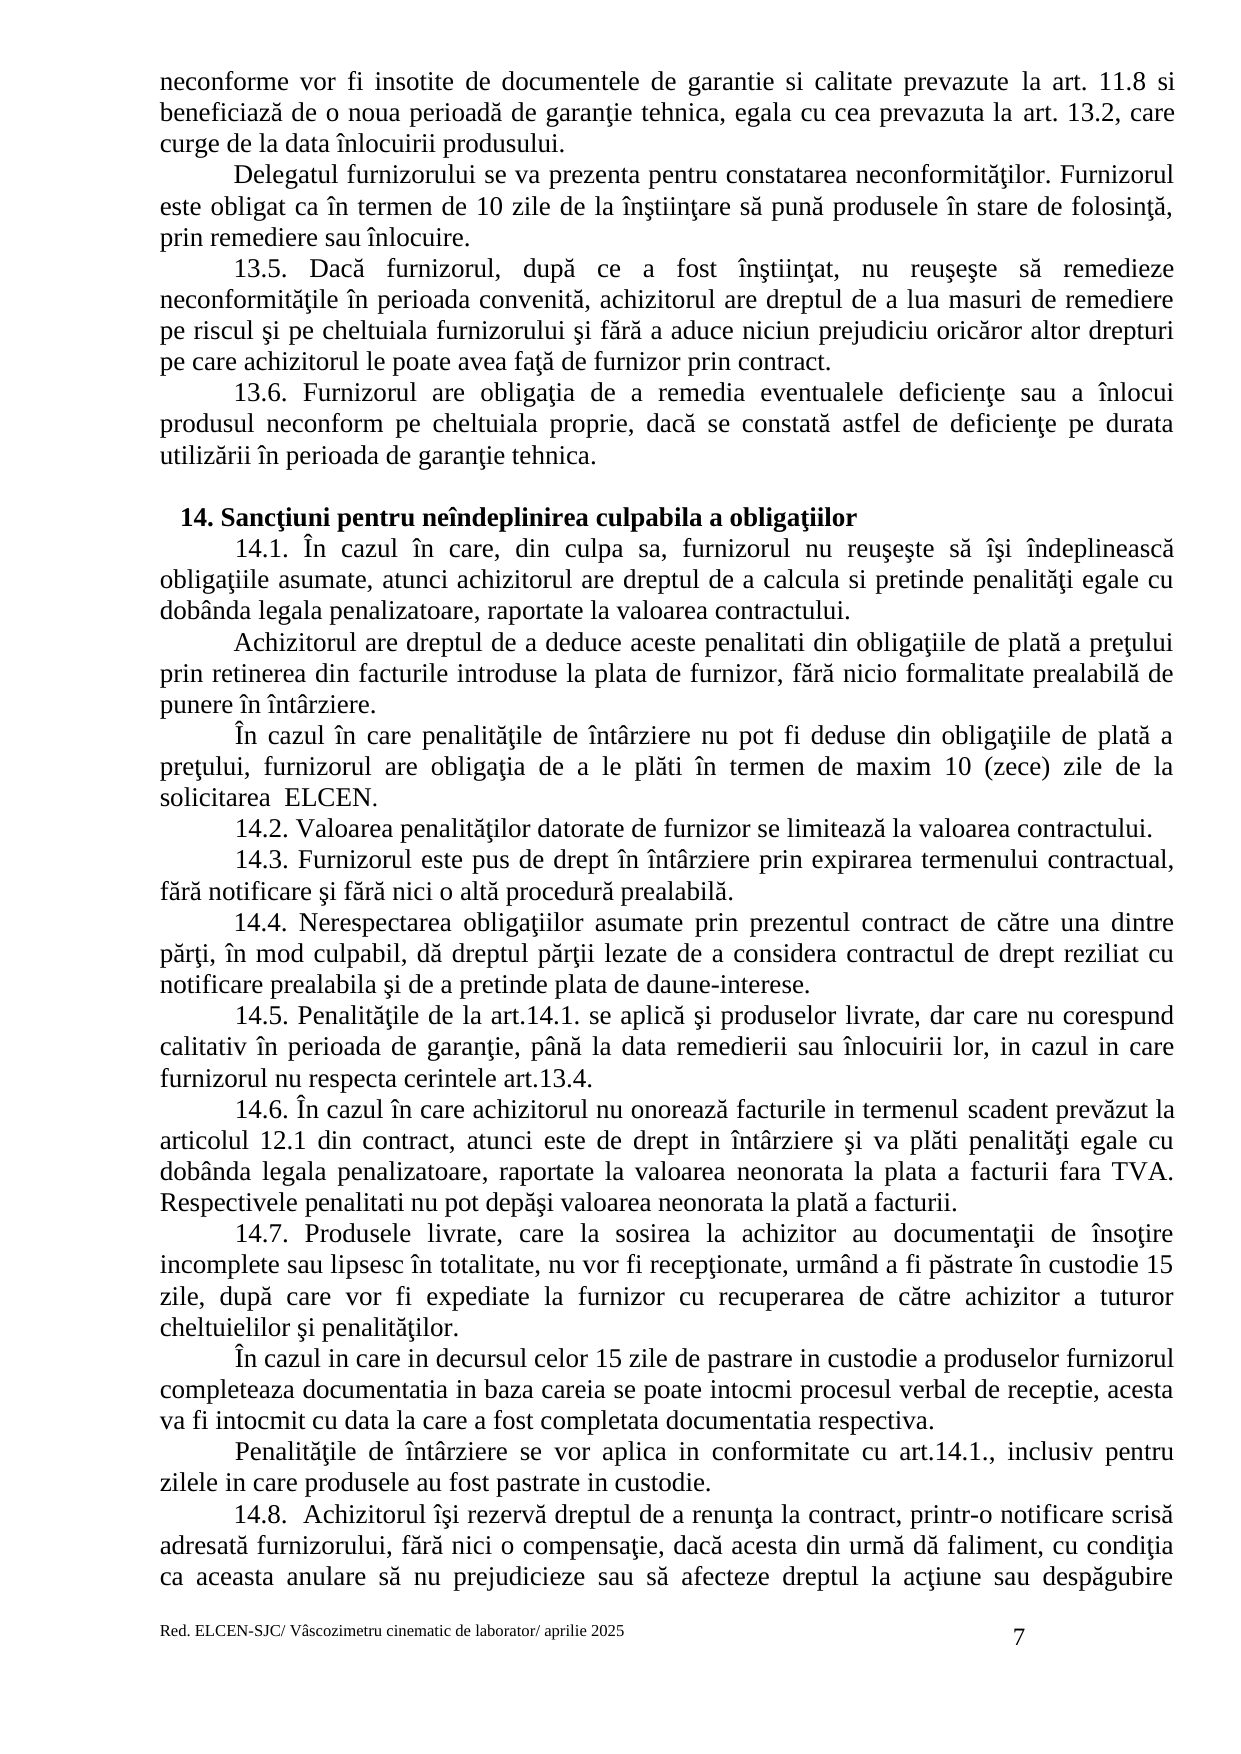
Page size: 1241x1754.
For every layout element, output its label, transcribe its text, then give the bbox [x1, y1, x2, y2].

text 14.2. Valoarea penalităţilor datorate de furnizor se limitează la valoarea contractului. [159, 812, 1175, 844]
text 14.6. În cazul în care achizitorul nu onorează facturile in termenul scadent prevăzut la articolul 12.1 din contract, atunci este de drept in întârziere şi va plăti penalităţi egale cu dobânda legala penalizatoare, raportate la valoarea neonorata la plata a facturii fara TVA. Respectivele penalitati nu pot depăşi valoarea neonorata la plată a facturii. [159, 1093, 1175, 1217]
text Penalităţile de întârziere se vor aplica in conformitate cu art.14.1., inclusiv pentru zilele in care produsele au fost pastrate in custodie. [159, 1435, 1175, 1498]
text 14.3. Furnizorul este pus de drept în întârziere prin expirarea termenului contractual, fără notificare şi fără nici o altă procedură prealabilă. [159, 844, 1175, 906]
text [159, 1498, 1175, 1591]
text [159, 65, 1175, 158]
text 14.5. Penalităţile de la art.14.1. se aplică şi produselor livrate, dar care nu corespund calitativ în perioada de garanţie, până la data remedierii sau înlocuirii lor, in cazul in care furnizorul nu respecta cerintele art.13.4. [159, 999, 1175, 1093]
text 14.7. Produsele livrate, care la sosirea la achizitor au documentaţii de însoţire incomplete sau lipsesc în totalitate, nu vor fi recepţionate, urmând a fi păstrate în custodie 15 zile, după care vor fi expediate la furnizor cu recuperarea de către achizitor a tuturor cheltuielilor şi penalităţilor. [159, 1217, 1175, 1342]
text 14.4. Nerespectarea obligaţiilor asumate prin prezentul contract de către una dintre părţi, în mod culpabil, dă dreptul părţii lezate de a considera contractul de drept reziliat cu notificare prealabila şi de a pretinde plata de daune-interese. [159, 906, 1175, 999]
text 13.6. Furnizorul are obligaţia de a remedia eventualele deficienţe sau a înlocui produsul neconform pe cheltuiala proprie, dacă se constată astfel de deficienţe pe durata utilizării în perioada de garanţie tehnica. [159, 376, 1175, 470]
text În cazul in care in decursul celor 15 zile de pastrare in custodie a produselor furnizorul completeaza documentatia in baza careia se poate intocmi procesul verbal de receptie, acesta va fi intocmit cu data la care a fost completata documentatia respectiva. [159, 1342, 1175, 1435]
text Delegatul furnizorului se va prezenta pentru constatarea neconformităţilor. Furnizorul este obligat ca în termen de 10 zile de la înştiinţare să pună produsele în stare de folosinţă, prin remediere sau înlocuire. [159, 158, 1175, 252]
text În cazul în care penalităţile de întârziere nu pot fi deduse din obligaţiile de plată a preţului, furnizorul are obligaţia de a le plăti în termen de maxim 10 (zece) zile de la solicitarea ELCEN. [159, 719, 1175, 812]
text Achizitorul are dreptul de a deduce aceste penalitati din obligaţiile de plată a preţului prin retinerea din facturile introduse la plata de furnizor, fără nicio formalitate prealabilă de punere în întârziere. [159, 626, 1175, 719]
text 13.5. Dacă furnizorul, după ce a fost înştiinţat, nu reuşeşte să remedieze neconformităţile în perioada convenită, achizitorul are dreptul de a lua masuri de remediere pe riscul şi pe cheltuiala furnizorului şi fără a aduce niciun prejudiciu oricăror altor drepturi pe care achizitorul le poate avea faţă de furnizor prin contract. [159, 252, 1175, 376]
text 14. Sancţiuni pentru neîndeplinirea culpabila a obligaţiilor [159, 501, 1175, 532]
text 14.1. În cazul în care, din culpa sa, furnizorul nu reuşeşte să îşi îndeplinească obligaţiile asumate, atunci achizitorul are dreptul de a calcula si pretinde penalităţi egale cu dobânda legala penalizatoare, raportate la valoarea contractului. [159, 532, 1175, 626]
